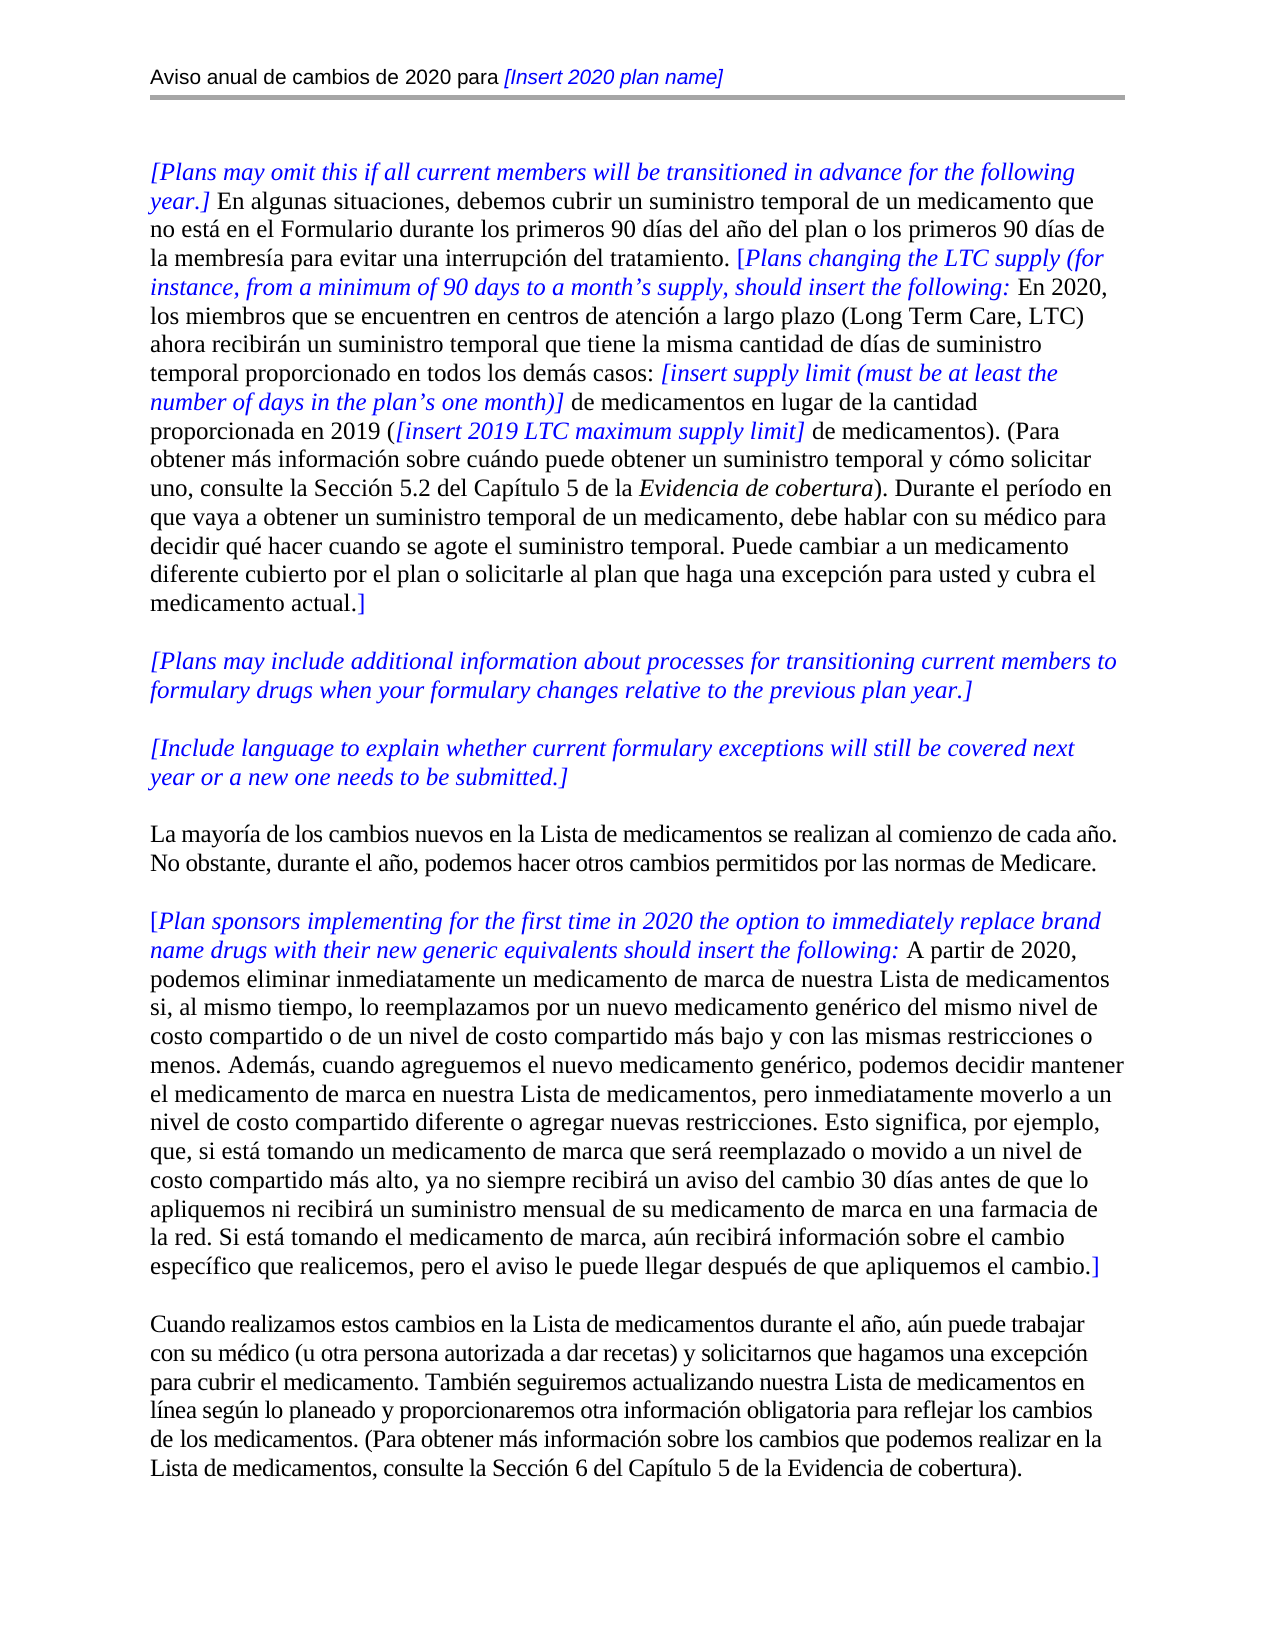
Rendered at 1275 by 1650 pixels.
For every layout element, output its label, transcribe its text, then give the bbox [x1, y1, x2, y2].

text La mayoría de los cambios nuevos en la Lista de medicamentos se realizan al comienzo de cada año. No obstante, durante el año, podemos hacer otros cambios permitidos por las normas de Medicare. [150, 819, 1125, 877]
text [Plans may include additional information about processes for transitioning current members to formulary drugs when your formulary changes relative to the previous plan year.] [150, 646, 1125, 704]
text Cuando realizamos estos cambios en la Lista de medicamentos durante el año, aún puede trabajar con su médico (u otra persona autorizada a dar recetas) y solicitarnos que hagamos una excepción para cubrir el medicamento. También seguiremos actualizando nuestra Lista de medicamentos en línea según lo planeado y proporcionaremos otra información obligatoria para reflejar los cambios de los medicamentos. (Para obtener más información sobre los cambios que podemos realizar en la Lista de medicamentos, consulte la Sección 6 del Capítulo 5 de la Evidencia de cobertura). [150, 1309, 1125, 1482]
text [Plans may omit this if all current members will be transitioned in advance for the following year.] En algunas situaciones, debemos cubrir un suministro temporal de un medicamento que no está en el Formulario durante los primeros 90 días del año del plan o los primeros 90 días de la membresía para evitar una interrupción del tratamiento. [Plans changing the LTC supply (for instance, from a minimum of 90 days to a month’s supply, should insert the following: En 2020, los miembros que se encuentren en centros de atención a largo plazo (Long Term Care, LTC) ahora recibirán un suministro temporal que tiene la misma cantidad de días de suministro temporal proporcionado en todos los demás casos: [insert supply limit (must be at least the number of days in the plan’s one month)] de medicamentos en lugar de la cantidad proporcionada en 2019 ([insert 2019 LTC maximum supply limit] de medicamentos). (Para obtener más información sobre cuándo puede obtener un suministro temporal y cómo solicitar uno, consulte la Sección 5.2 del Capítulo 5 de la Evidencia de cobertura). Durante el período en que vaya a obtener un suministro temporal de un medicamento, debe hablar con su médico para decidir qué hacer cuando se agote el suministro temporal. Puede cambiar a un medicamento diferente cubierto por el plan o solicitarle al plan que haga una excepción para usted y cubra el medicamento actual.] [150, 157, 1125, 617]
text [Plan sponsors implementing for the first time in 2020 the option to immediately replace brand name drugs with their new generic equivalents should insert the following: A partir de 2020, podemos eliminar inmediatamente un medicamento de marca de nuestra Lista de medicamentos si, al mismo tiempo, lo reemplazamos por un nuevo medicamento genérico del mismo nivel de costo compartido o de un nivel de costo compartido más bajo y con las mismas restricciones o menos. Además, cuando agreguemos el nuevo medicamento genérico, podemos decidir mantener el medicamento de marca en nuestra Lista de medicamentos, pero inmediatamente moverlo a un nivel de costo compartido diferente o agregar nuevas restricciones. Esto significa, por ejemplo, que, si está tomando un medicamento de marca que será reemplazado o movido a un nivel de costo compartido más alto, ya no siempre recibirá un aviso del cambio 30 días antes de que lo apliquemos ni recibirá un suministro mensual de su medicamento de marca en una farmacia de la red. Si está tomando el medicamento de marca, aún recibirá información sobre el cambio específico que realicemos, pero el aviso le puede llegar después de que apliquemos el cambio.] [150, 906, 1125, 1280]
text [Include language to explain whether current formulary exceptions will still be covered next year or a new one needs to be submitted.] [150, 733, 1125, 790]
